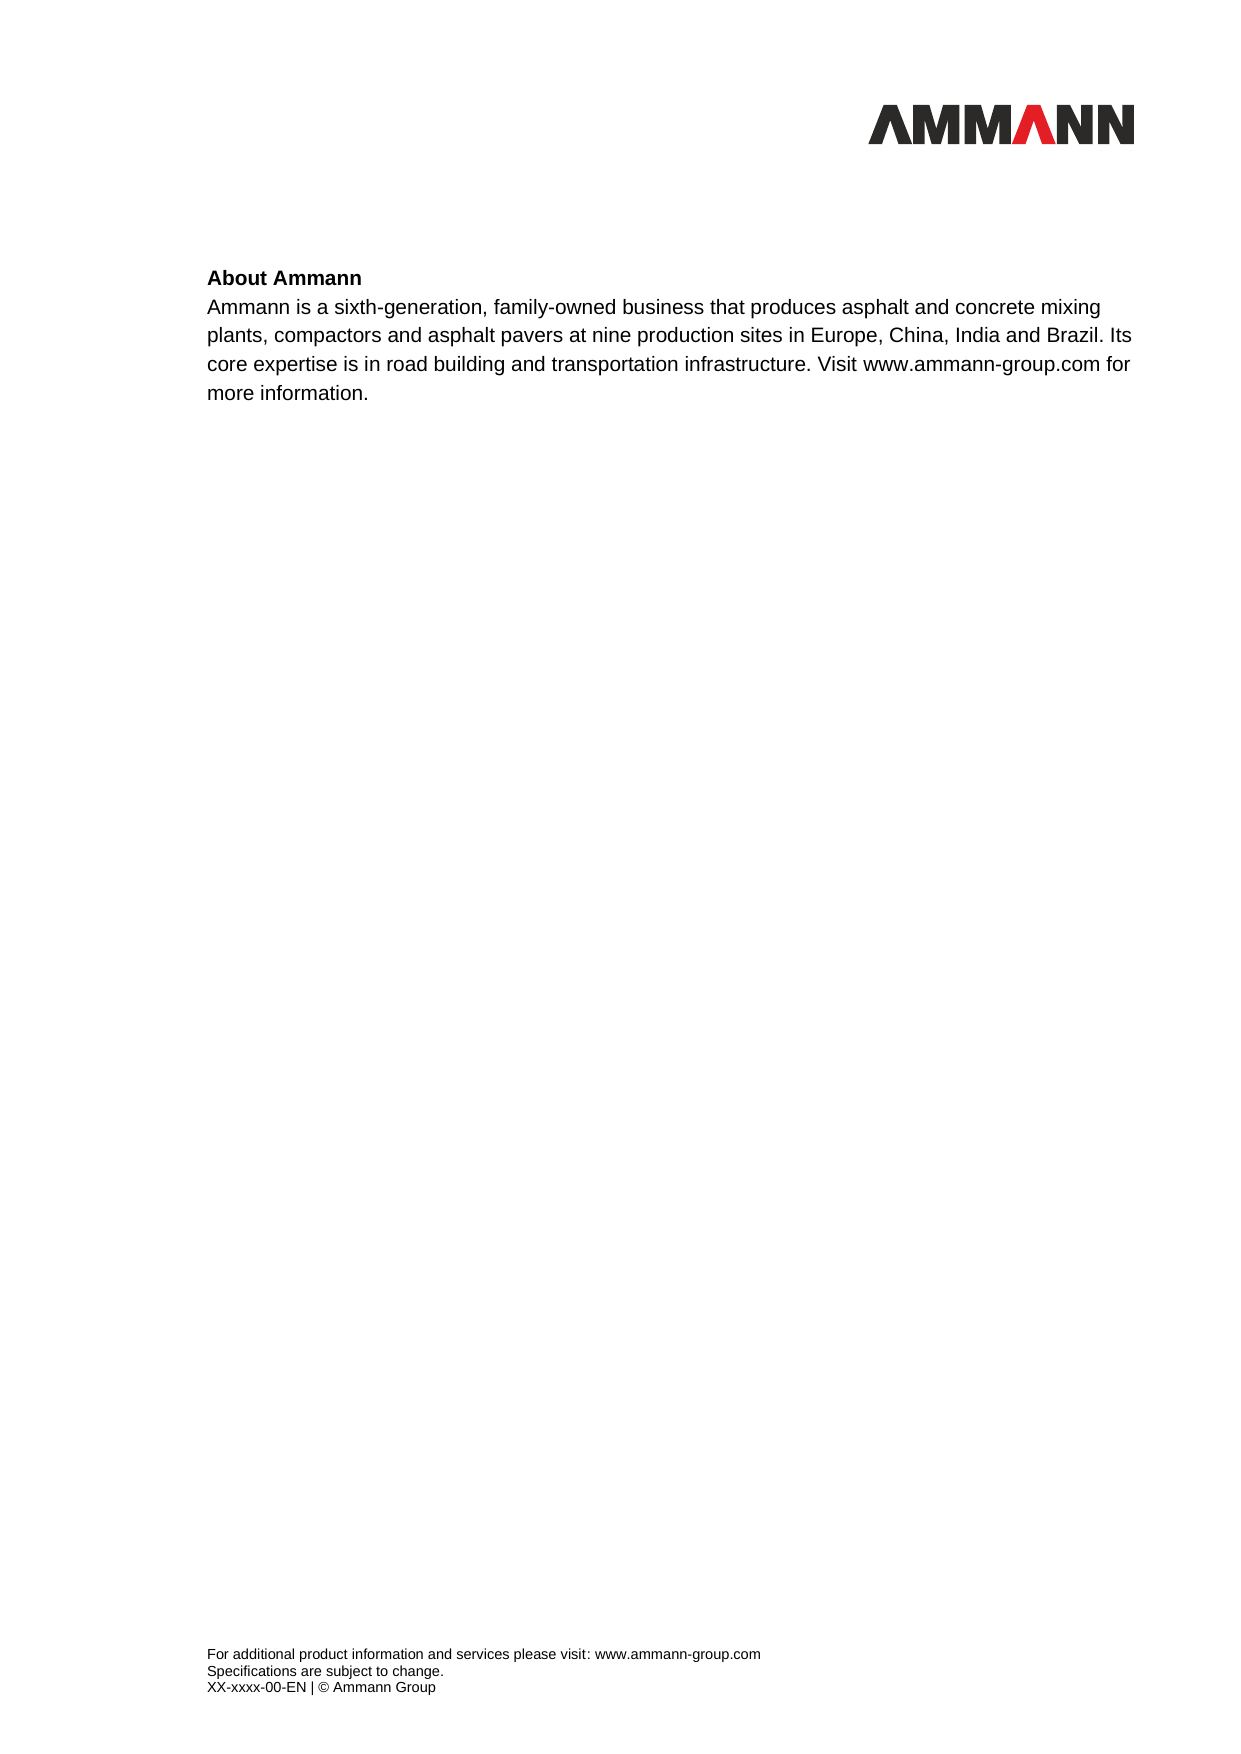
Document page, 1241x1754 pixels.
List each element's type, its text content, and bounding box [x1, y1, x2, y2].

text About Ammann [207, 266, 1134, 290]
text Ammann is a sixth-generation, family-owned business that produces asphalt and concrete mixing plants, compactors and asphalt pavers at nine production sites in Europe, China, India and Brazil. Its core expertise is in road building and transportation infrastructure. Visit www.ammann-group.com for more information. [207, 294, 1134, 405]
